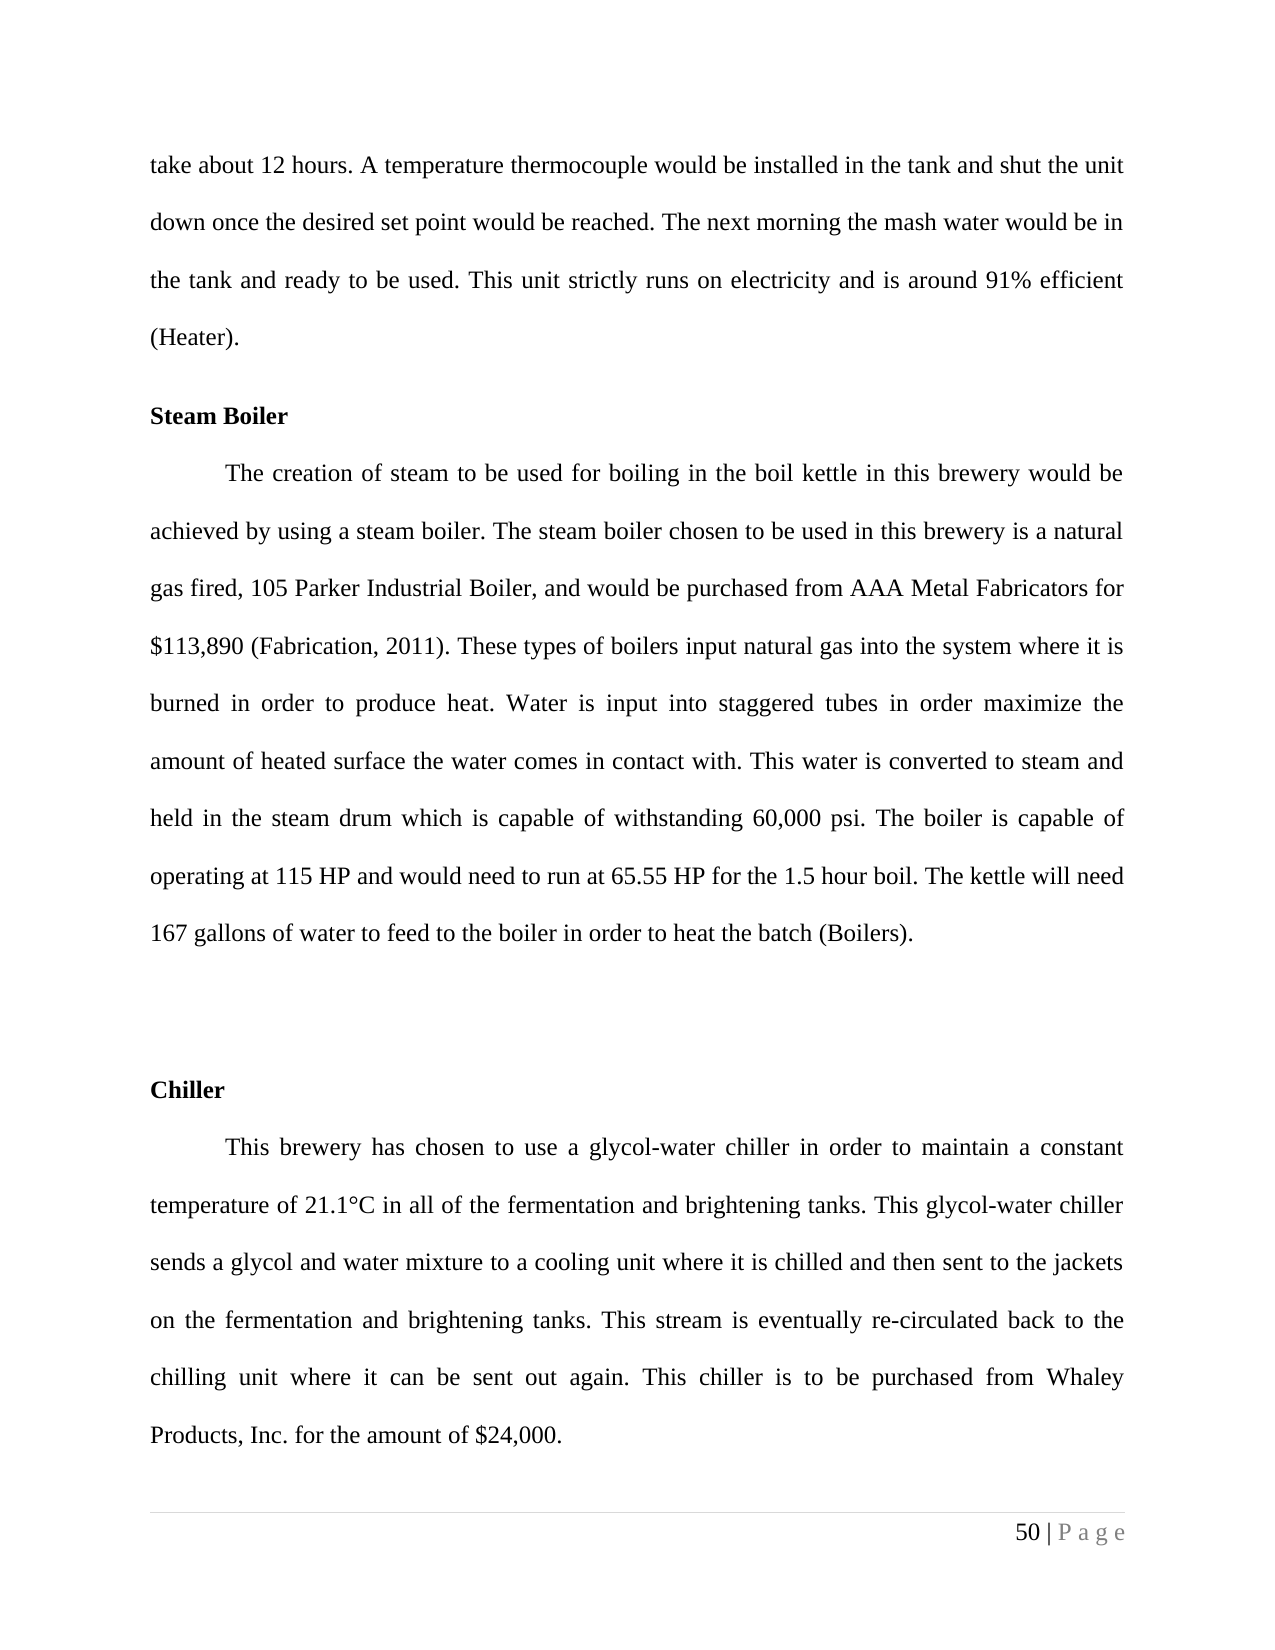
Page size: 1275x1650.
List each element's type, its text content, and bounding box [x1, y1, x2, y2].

subtitle Steam Boiler [150, 401, 1125, 429]
subtitle Chiller [150, 1075, 1125, 1104]
text This brewery has chosen to use a glycol-water chiller in order to maintain a constant temperature of 21.1°C in all of the fermentation and brightening tanks. This glycol-water chiller sends a glycol and water mixture to a cooling unit where it is chilled and then sent to the jackets on the fermentation and brightening tanks. This stream is eventually re-circulated back to the chilling unit where it can be sent out again. This chiller is to be purchased from Whaley Products, Inc. for the amount of $24,000. [150, 1132, 1125, 1449]
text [150, 150, 1125, 351]
text The creation of steam to be used for boiling in the boil kettle in this brewery would be achieved by using a steam boiler. The steam boiler chosen to be used in this brewery is a natural gas fired, 105 Parker Industrial Boiler, and would be purchased from AAA Metal Fabricators for $113,890 . These types of boilers input natural gas into the system where it is burned in order to produce heat. Water is input into staggered tubes in order maximize the amount of heated surface the water comes in contact with. This water is converted to steam and held in the steam drum which is capable of withstanding 60,000 psi. The boiler is capable of operating at 115 HP and would need to run at 65.55 HP for the 1.5 hour boil. The kettle will need 167 gallons of water to feed to the boiler in order to heat the batch . [150, 458, 1125, 947]
